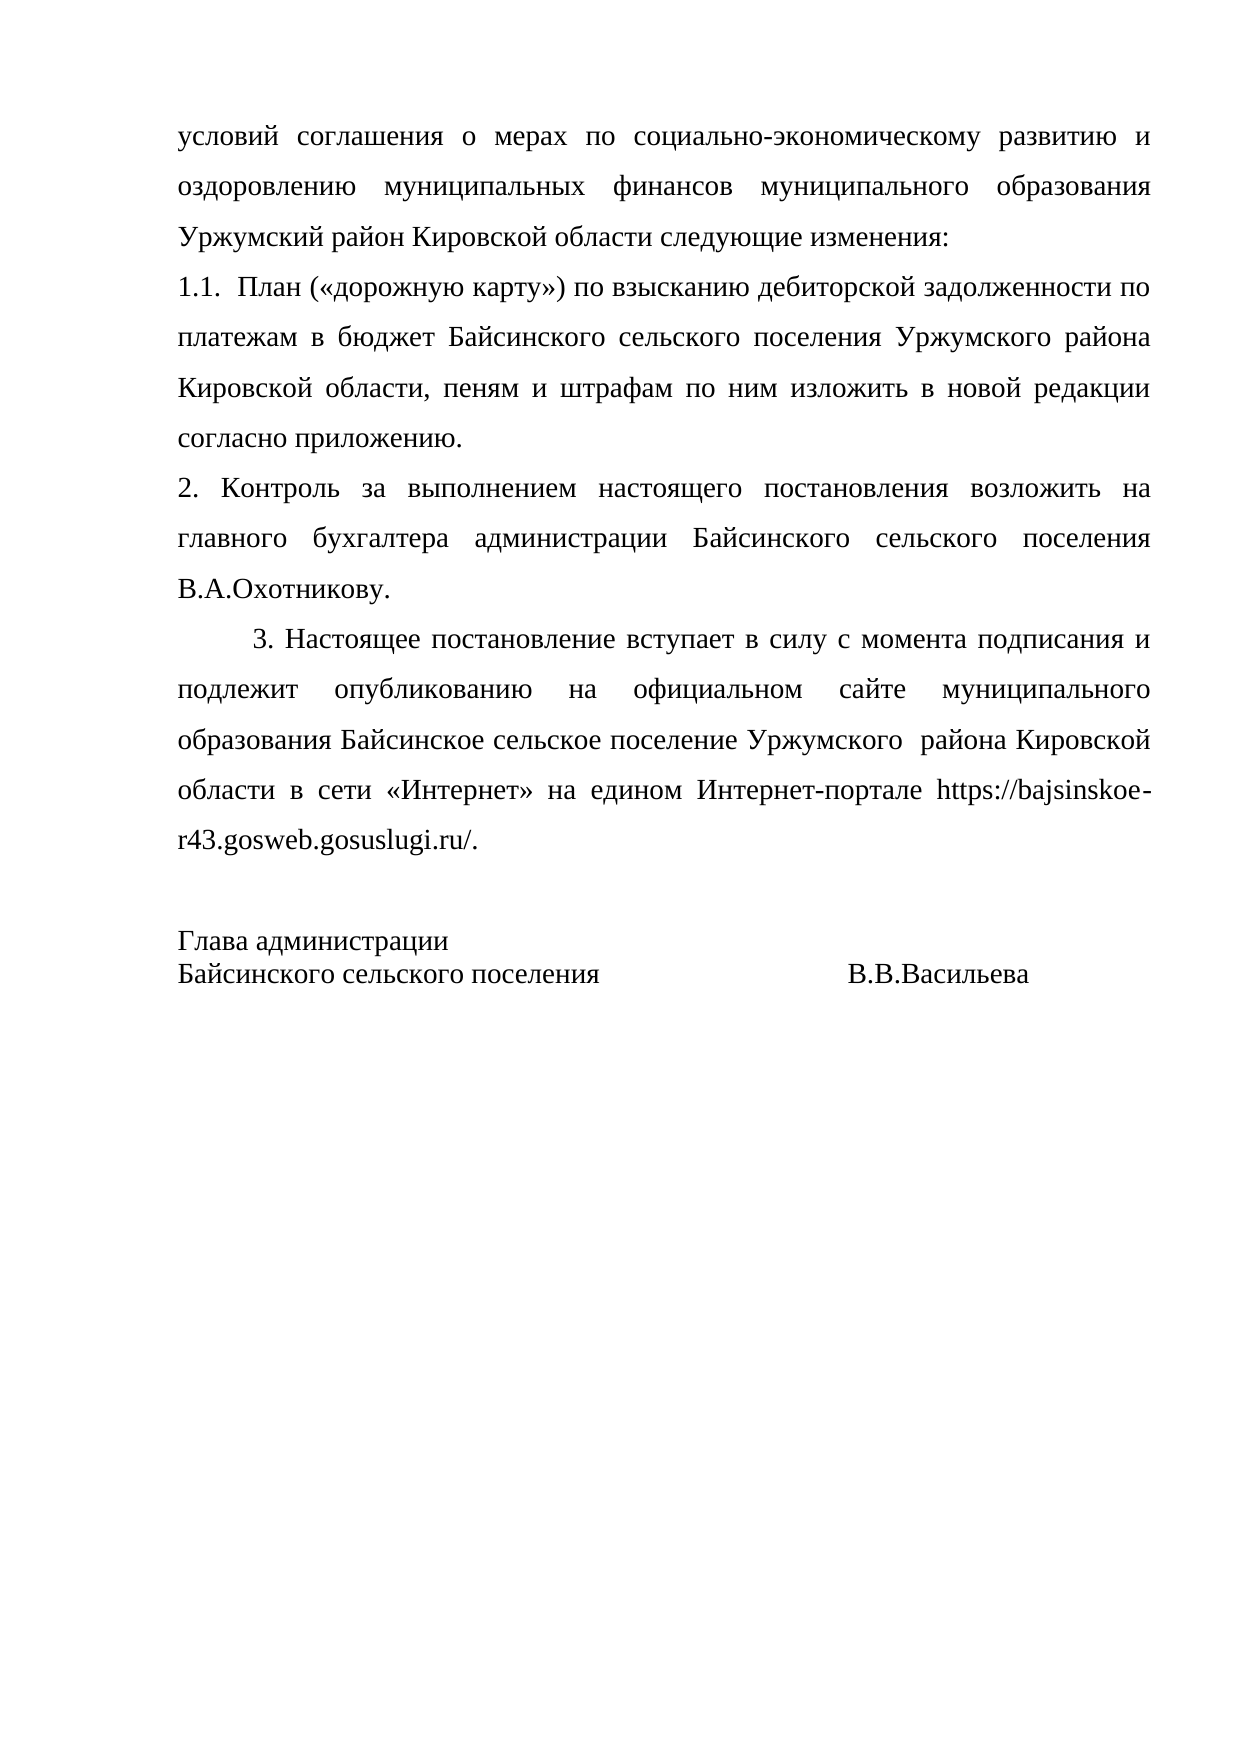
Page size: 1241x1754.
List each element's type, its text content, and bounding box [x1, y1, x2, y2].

text Глава администрации [177, 923, 1152, 957]
title 3. Настоящее постановление вступает в силу с момента подписания и подлежит опубликованию на официальном сайте муниципального образования Байсинское сельское поселение Уржумского района Кировской области в сети «Интернет» на едином Интернет-портале https://bajsinskoe-r43.gosweb.gosuslugi.ru/. [177, 621, 1152, 856]
text Байсинского сельского поселения В.В.Васильева [177, 957, 1152, 990]
title 2. Контроль за выполнением настоящего постановления возложить на главного бухгалтера администрации Байсинского сельского поселения В.А.Охотникову. [177, 470, 1152, 604]
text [177, 118, 1152, 252]
text 1.1. План («дорожную карту») по взысканию дебиторской задолженности по платежам в бюджет Байсинского сельского поселения Уржумского района Кировской области, пеням и штрафам по ним изложить в новой редакции согласно приложению. [177, 269, 1152, 453]
